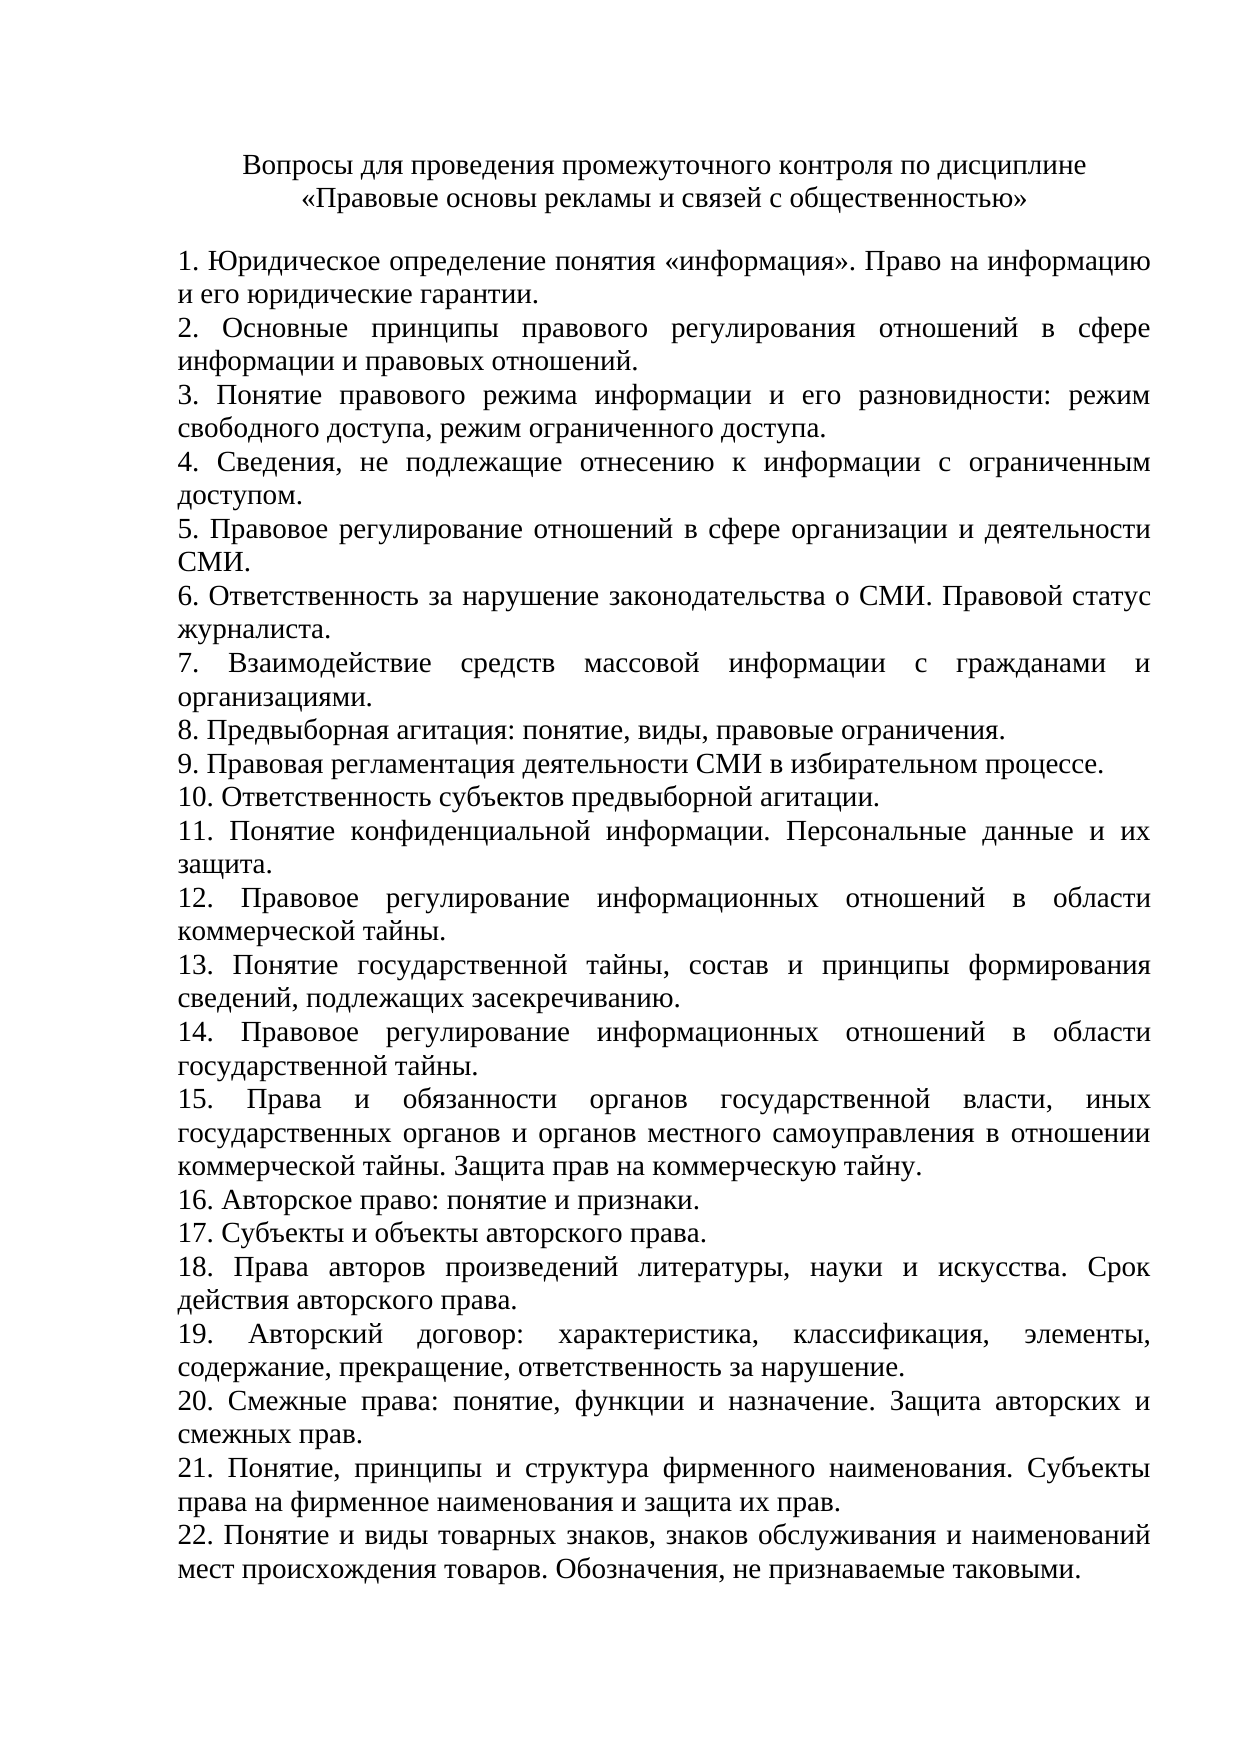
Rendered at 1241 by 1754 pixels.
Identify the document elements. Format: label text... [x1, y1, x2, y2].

text Вопросы для проведения промежуточного контроля по дисциплине «Правовые основы рекламы и связей с общественностью» [177, 147, 1152, 214]
text 8. Предвыборная агитация: понятие, виды, правовые ограничения. [177, 712, 1152, 746]
text 17. Субъекты и объекты авторского права. [177, 1215, 1152, 1249]
text 22. Понятие и виды товарных знаков, знаков обслуживания и наименований мест происхождения товаров. Обозначения, не признаваемые таковыми. [177, 1517, 1152, 1584]
text 13. Понятие государственной тайны, состав и принципы формирования сведений, подлежащих засекречиванию. [177, 947, 1152, 1014]
text 6. Ответственность за нарушение законодательства о СМИ. Правовой статус журналиста. [177, 578, 1152, 645]
text 7. Взаимодействие средств массовой информации с гражданами и организациями. [177, 645, 1152, 712]
text 11. Понятие конфиденциальной информации. Персональные данные и их защита. [177, 813, 1152, 880]
text 10. Ответственность субъектов предвыборной агитации. [177, 779, 1152, 813]
text 14. Правовое регулирование информационных отношений в области государственной тайны. [177, 1014, 1152, 1081]
text 20. Смежные права: понятие, функции и назначение. Защита авторских и смежных прав. [177, 1383, 1152, 1450]
text 1. Юридическое определение понятия «информация». Право на информацию и его юридические гарантии. [177, 243, 1152, 310]
text 16. Авторское право: понятие и признаки. [177, 1182, 1152, 1215]
text 21. Понятие, принципы и структура фирменного наименования. Субъекты права на фирменное наименования и защита их прав. [177, 1450, 1152, 1517]
text 2. Основные принципы правового регулирования отношений в сфере информации и правовых отношений. [177, 310, 1152, 377]
text 19. Авторский договор: характеристика, классификация, элементы, содержание, прекращение, ответственность за нарушение. [177, 1316, 1152, 1383]
text 15. Права и обязанности органов государственной власти, иных государственных органов и органов местного самоуправления в отношении коммерческой тайны. Защита прав на коммерческую тайну. [177, 1081, 1152, 1182]
text 18. Права авторов произведений литературы, науки и искусства. Срок действия авторского права. [177, 1249, 1152, 1316]
text 5. Правовое регулирование отношений в сфере организации и деятельности СМИ. [177, 511, 1152, 578]
text 12. Правовое регулирование информационных отношений в области коммерческой тайны. [177, 880, 1152, 947]
text 3. Понятие правового режима информации и его разновидности: режим свободного доступа, режим ограниченного доступа. [177, 377, 1152, 444]
text 4. Сведения, не подлежащие отнесению к информации с ограниченным доступом. [177, 444, 1152, 511]
text 9. Правовая регламентация деятельности СМИ в избирательном процессе. [177, 746, 1152, 779]
